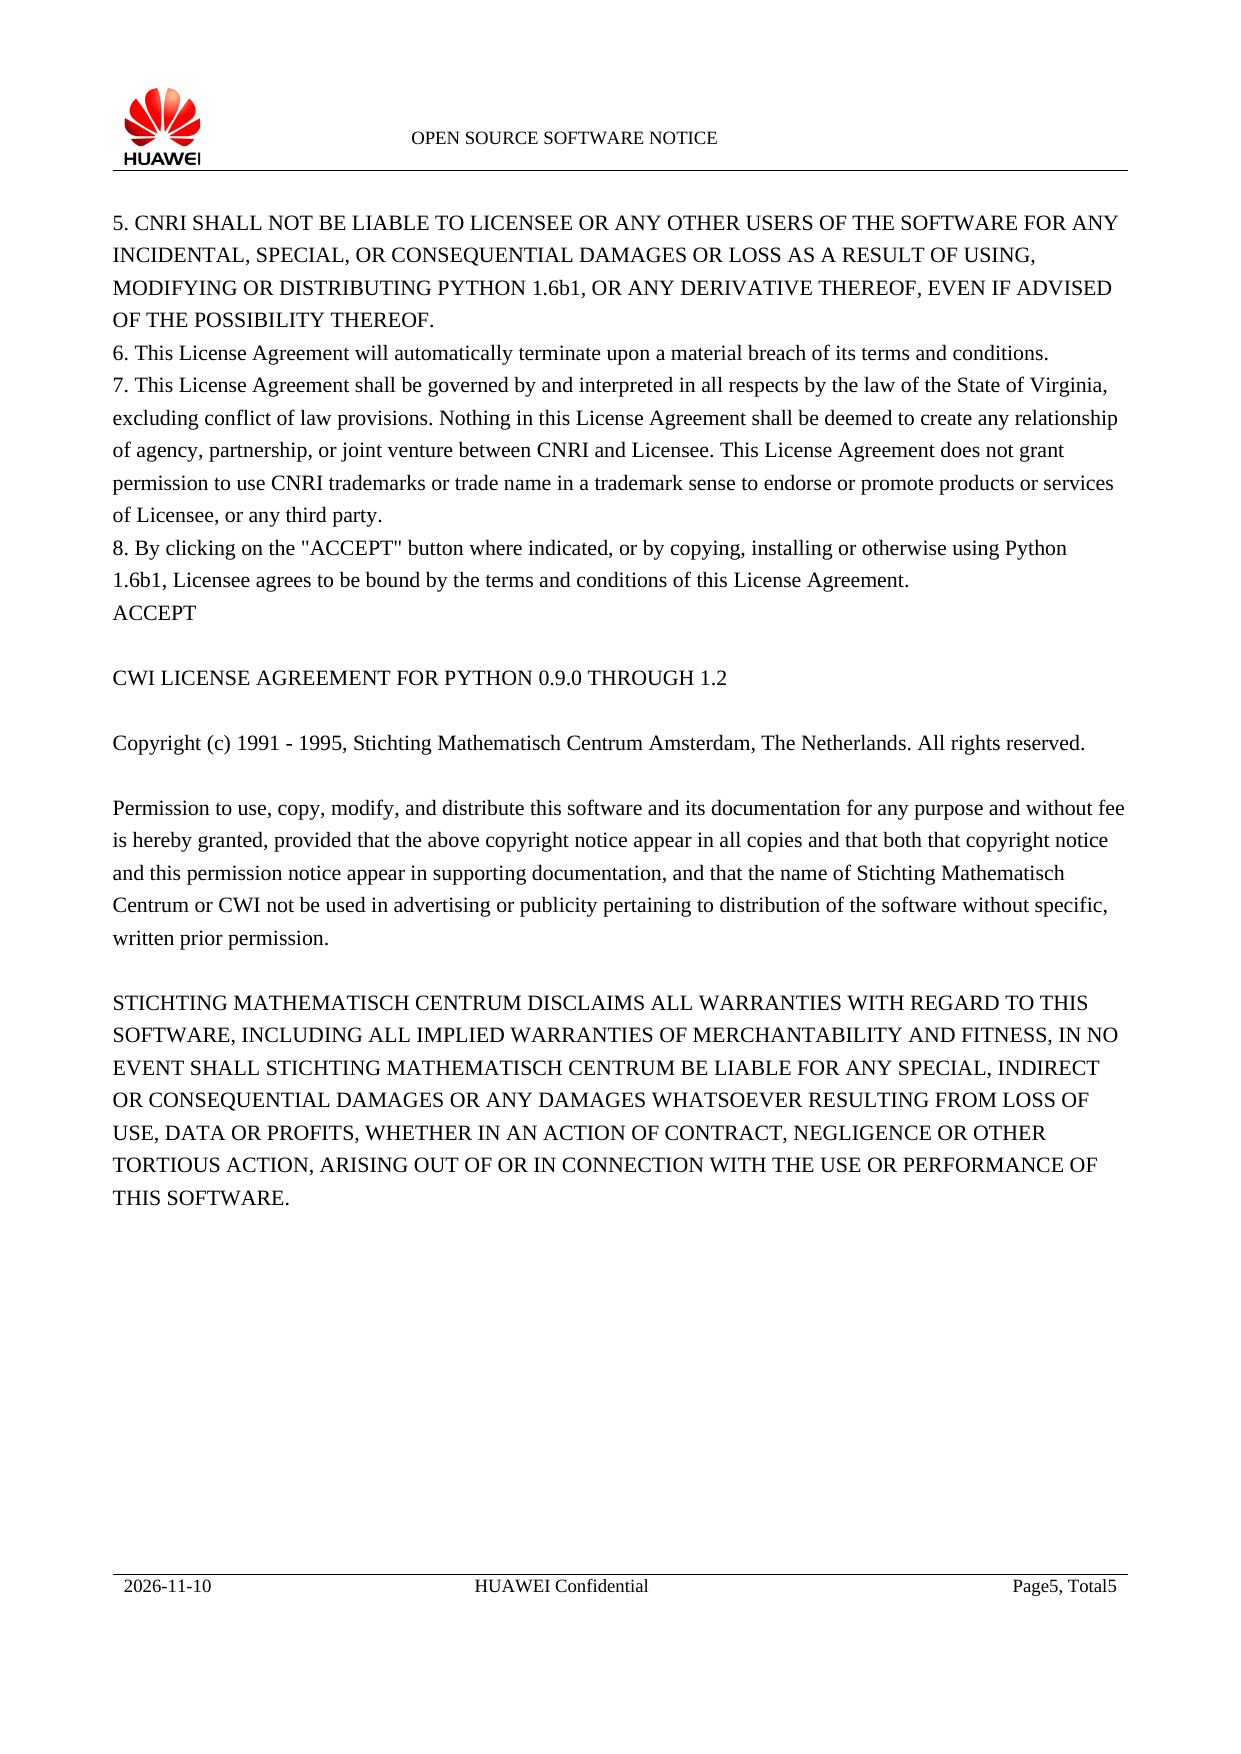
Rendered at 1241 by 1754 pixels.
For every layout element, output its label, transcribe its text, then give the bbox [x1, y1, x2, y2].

picture [124, 88, 201, 165]
